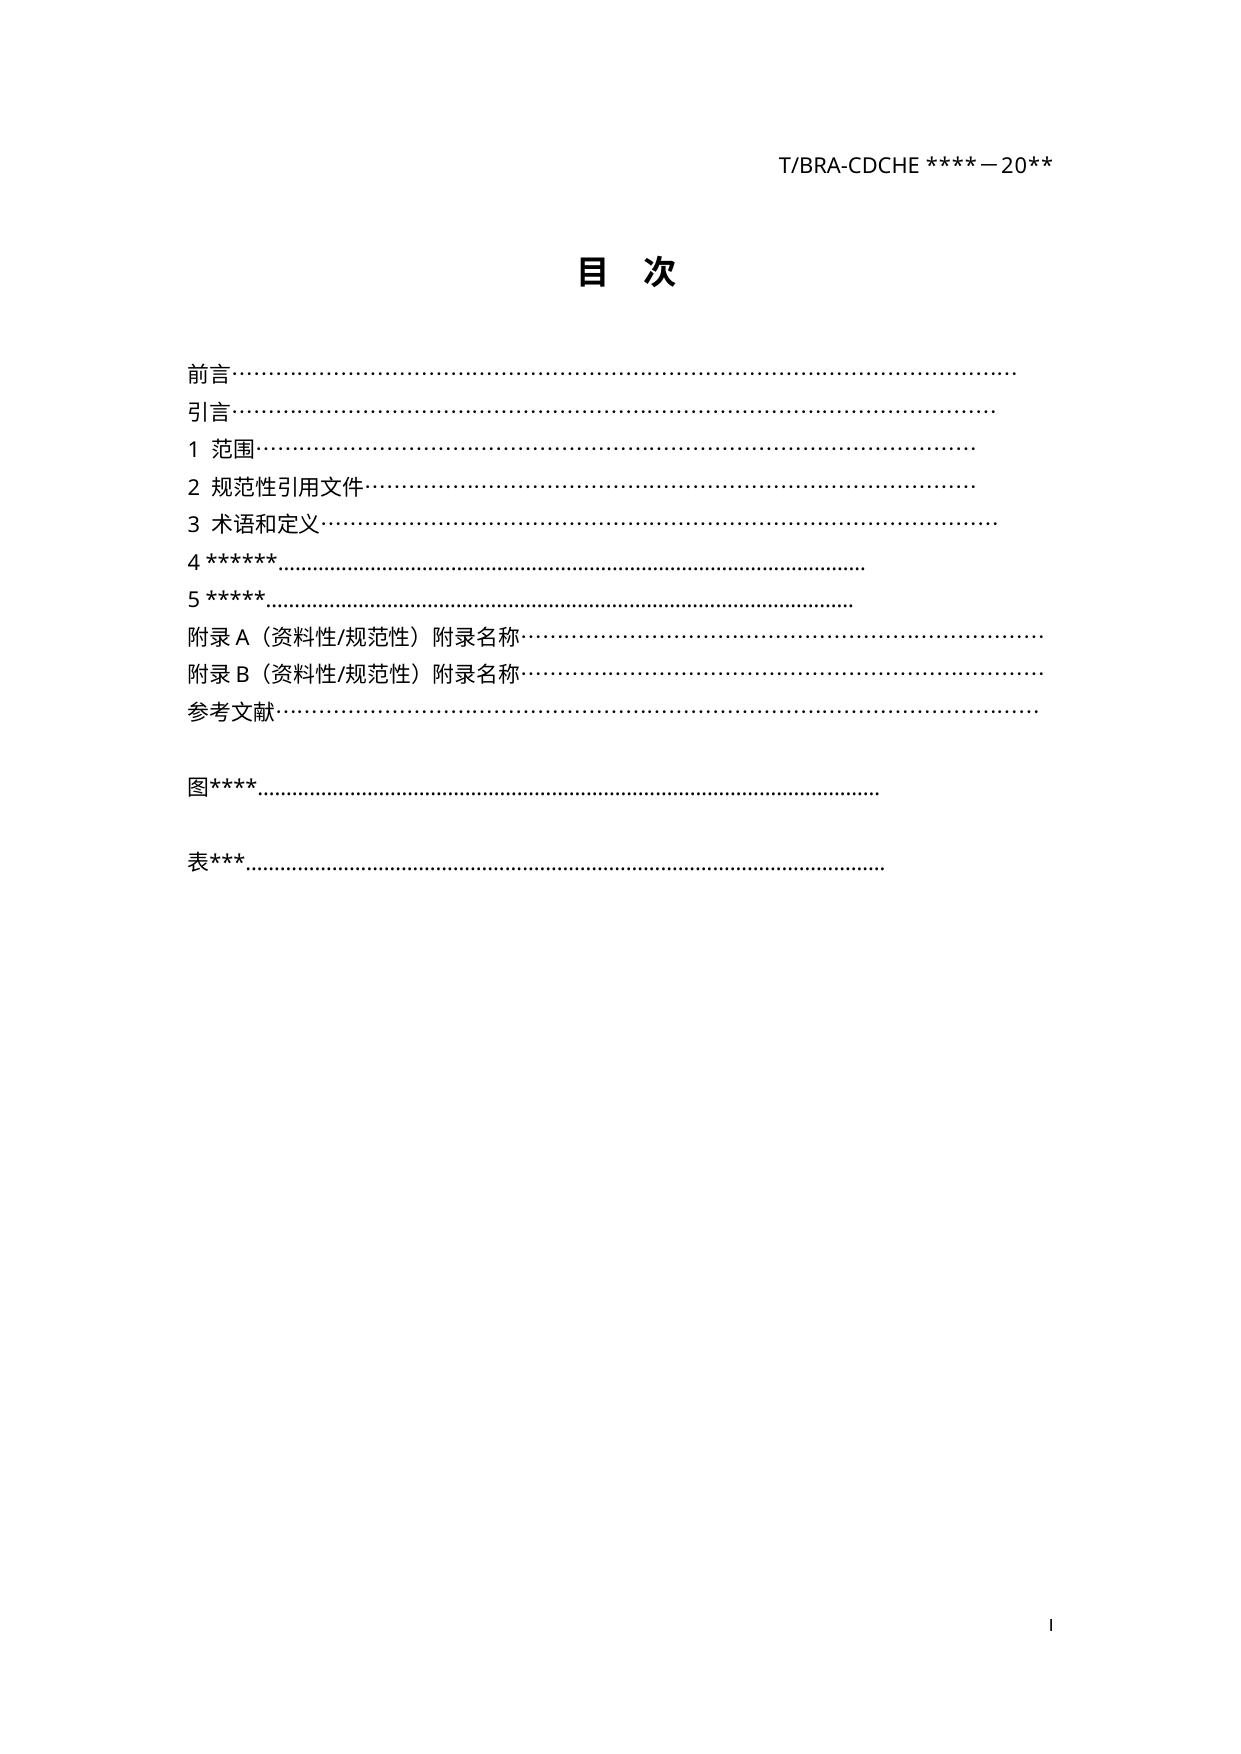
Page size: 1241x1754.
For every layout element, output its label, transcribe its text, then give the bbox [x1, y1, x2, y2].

text 附录A（资料性/规范性）附录名称……………………………………………………………… [187, 615, 1053, 652]
text 前言……………………………………………………………………………………………… [187, 352, 1053, 390]
text 参考文献…………………………………………………………………………………………… [187, 690, 1053, 727]
text 表***………………………………………………………………………………………………… [187, 840, 1053, 877]
text 3 术语和定义………………………………………………………………………………… [187, 502, 1053, 540]
text 引言…………………………………………………………………………………………… [187, 390, 1053, 427]
text 目 次 [187, 246, 1053, 294]
text 2 规范性引用文件………………………………………………………………………… [187, 465, 1053, 502]
text 1 范围……………………………………………………………………………………… [187, 427, 1053, 465]
text 4 ******………………………………………………………………………………………… [187, 540, 1053, 577]
text 附录B（资料性/规范性）附录名称……………………………………………………………… [187, 652, 1053, 690]
text 5 *****………………………………………………………………………………………… [187, 577, 1053, 615]
text 图****……………………………………………………………………………………………… [187, 765, 1053, 802]
